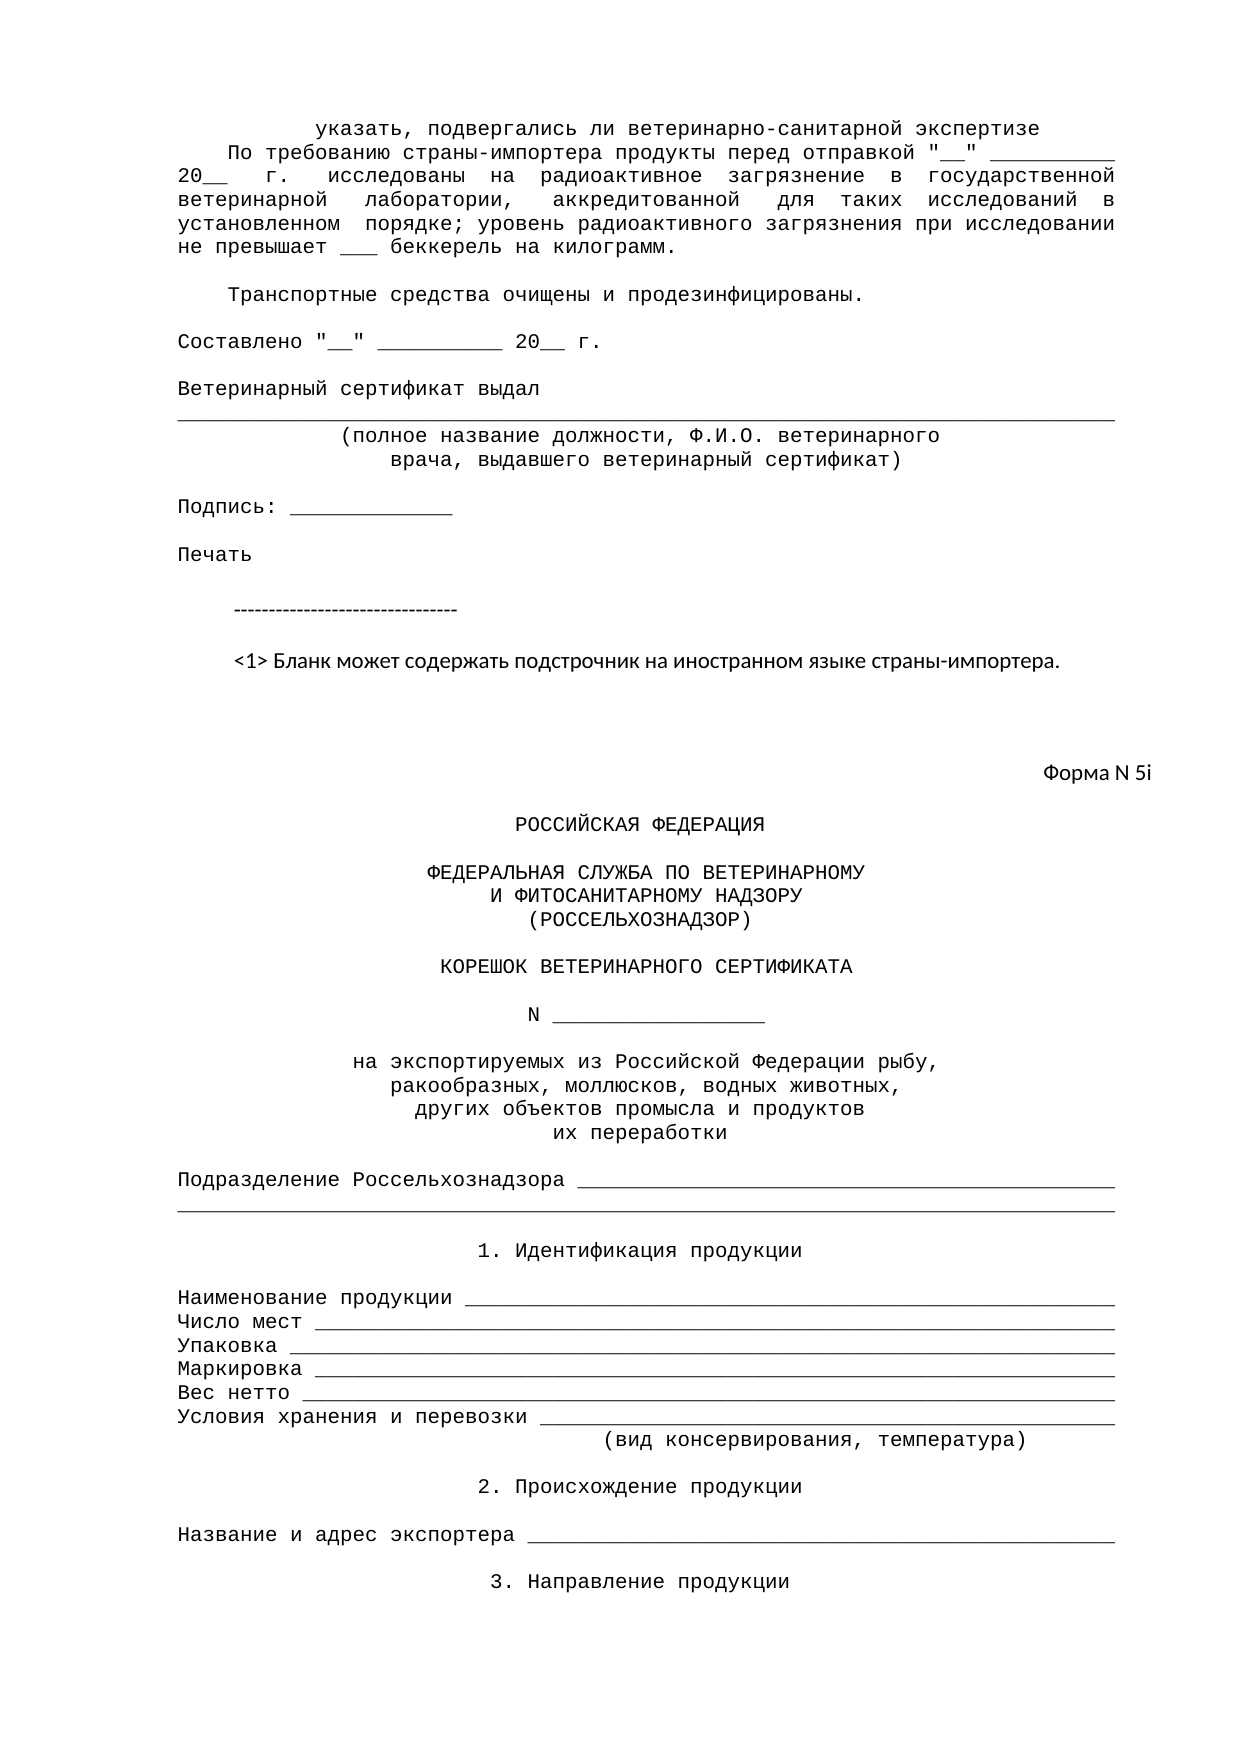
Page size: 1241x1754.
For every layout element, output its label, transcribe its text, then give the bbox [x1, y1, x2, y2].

text Ветеринарный сертификат выдал [177, 378, 1152, 402]
text 20__ г. исследованы на радиоактивное загрязнение в государственной [177, 165, 1152, 189]
text ветеринарной лаборатории, аккредитованной для таких исследований в [177, 189, 1152, 213]
text Название и адрес экспортера _______________________________________________ [177, 1524, 1152, 1547]
text Форма N 5i [177, 758, 1152, 786]
text По требованию страны-импортера продукты перед отправкой "__" __________ [177, 142, 1152, 165]
text Упаковка __________________________________________________________________ [177, 1335, 1152, 1358]
text Транспортные средства очищены и продезинфицированы. [177, 284, 1152, 307]
text РОССИЙСКАЯ ФЕДЕРАЦИЯ [177, 814, 1152, 838]
text ракообразных, моллюсков, водных животных, [177, 1074, 1152, 1098]
text на экспортируемых из Российской Федерации рыбу, [177, 1051, 1152, 1074]
text Печать [177, 544, 1152, 567]
text (вид консервирования, температура) [177, 1429, 1152, 1453]
text Условия хранения и перевозки ______________________________________________ [177, 1406, 1152, 1429]
text Число мест ________________________________________________________________ [177, 1311, 1152, 1335]
text Подпись: _____________ [177, 496, 1152, 520]
text Наименование продукции ____________________________________________________ [177, 1287, 1152, 1311]
text установленном порядке; уровень радиоактивного загрязнения при исследовании [177, 213, 1152, 236]
text (полное название должности, Ф.И.О. ветеринарного [177, 426, 1152, 449]
text ___________________________________________________________________________ [177, 1193, 1152, 1216]
text 3. Направление продукции [177, 1571, 1152, 1595]
text (РОССЕЛЬХОЗНАДЗОР) [177, 909, 1152, 933]
text ФЕДЕРАЛЬНАЯ СЛУЖБА ПО ВЕТЕРИНАРНОМУ [177, 862, 1152, 885]
text врача, выдавшего ветеринарный сертификат) [177, 449, 1152, 473]
text <1> Бланк может содержать подстрочник на иностранном языке страны-импортера. [177, 646, 1152, 674]
text N _________________ [177, 1004, 1152, 1027]
text не превышает ___ беккерель на килограмм. [177, 236, 1152, 260]
text Вес нетто _________________________________________________________________ [177, 1382, 1152, 1406]
text Маркировка ________________________________________________________________ [177, 1358, 1152, 1382]
text их переработки [177, 1122, 1152, 1146]
text ___________________________________________________________________________ [177, 402, 1152, 426]
text Составлено "__" __________ 20__ г. [177, 331, 1152, 354]
text 2. Происхождение продукции [177, 1477, 1152, 1500]
text Подразделение Россельхознадзора ___________________________________________ [177, 1169, 1152, 1193]
text других объектов промысла и продуктов [177, 1098, 1152, 1122]
text И ФИТОСАНИТАРНОМУ НАДЗОРУ [177, 885, 1152, 909]
text -------------------------------- [177, 595, 1152, 623]
text КОРЕШОК ВЕТЕРИНАРНОГО СЕРТИФИКАТА [177, 956, 1152, 980]
text указать, подвергались ли ветеринарно-санитарной экспертизе [177, 118, 1152, 142]
text 1. Идентификация продукции [177, 1240, 1152, 1264]
